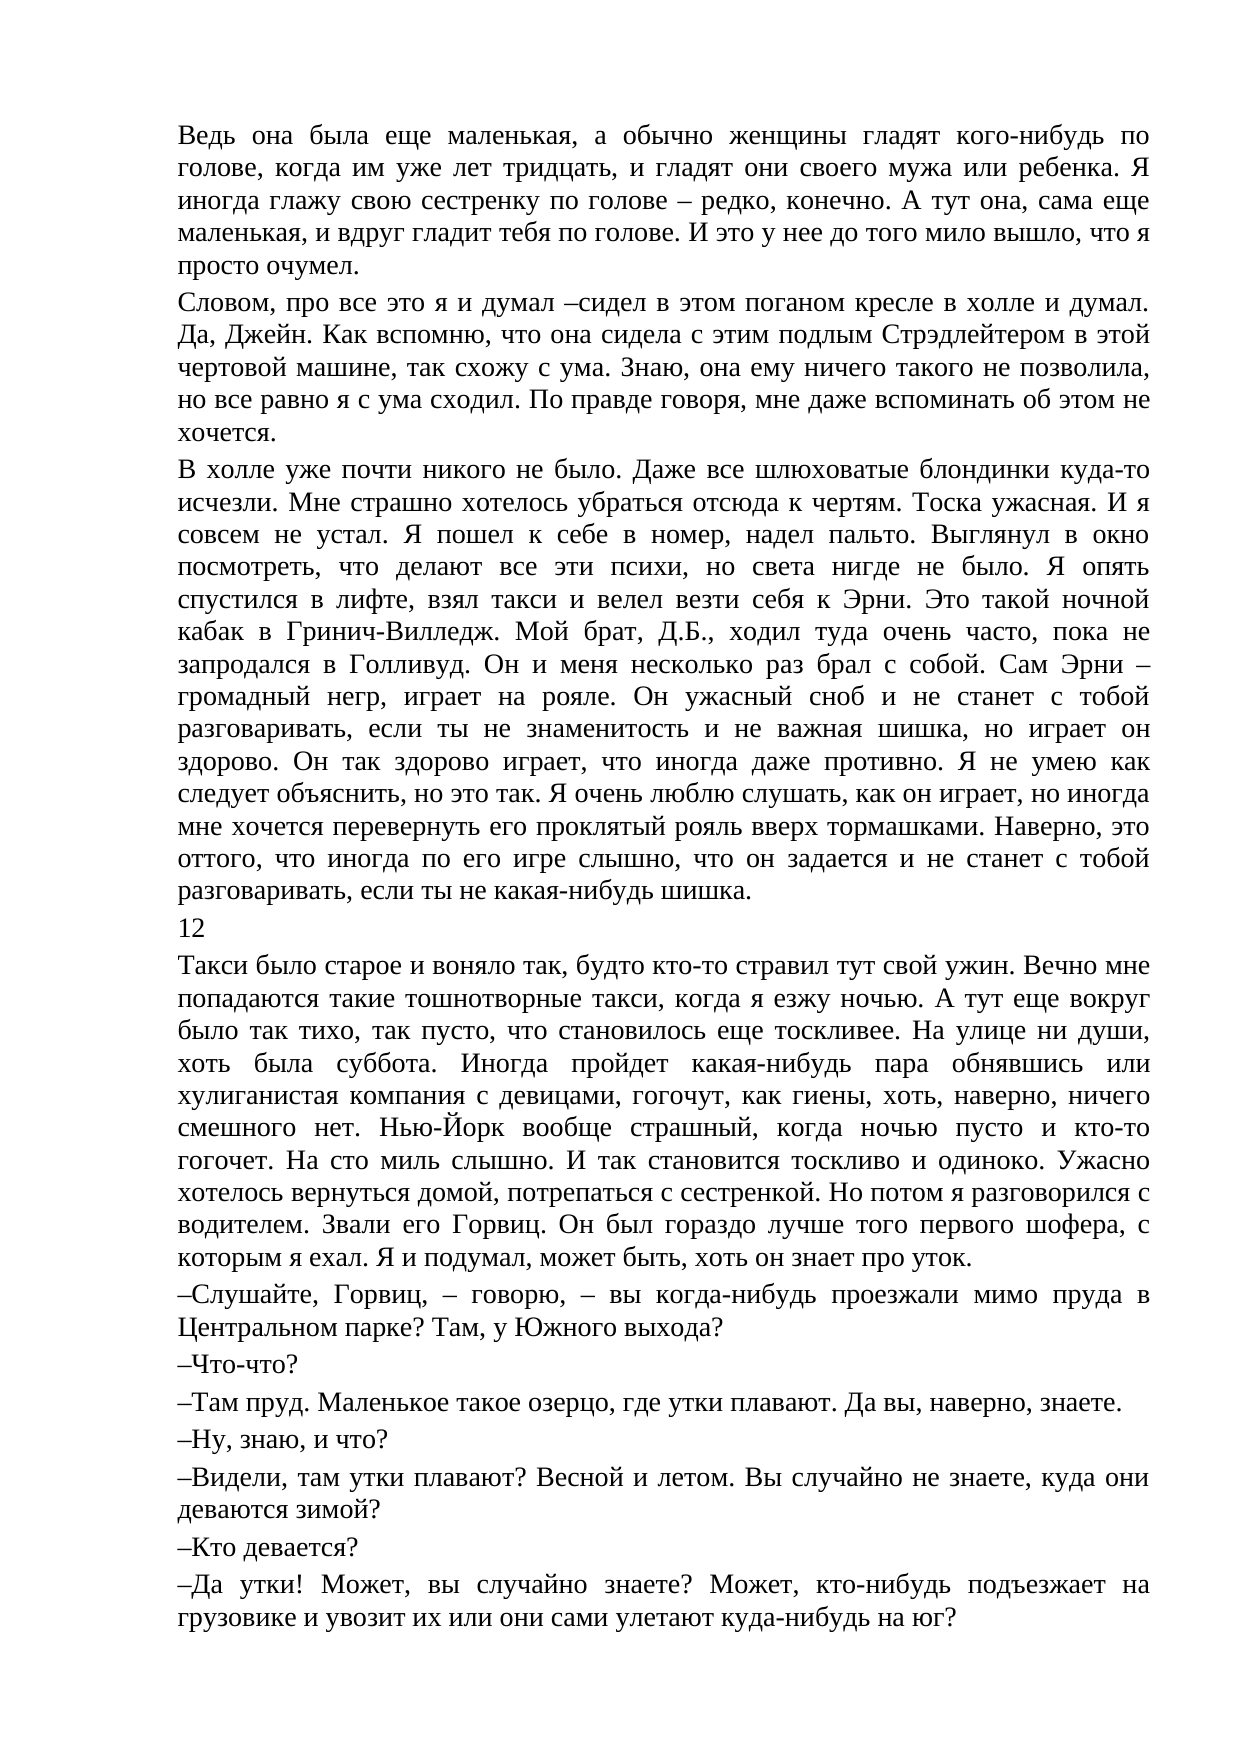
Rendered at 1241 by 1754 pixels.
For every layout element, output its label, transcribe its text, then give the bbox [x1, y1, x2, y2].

text 12 [177, 911, 1152, 943]
text В холле уже почти никого не было. Даже все шлюховатые блондинки куда-то исчезли. Мне страшно хотелось убраться отсюда к чертям. Тоска ужасная. И я совсем не устал. Я пошел к себе в номер, надел пальто. Выглянул в окно посмотреть, что делают все эти психи, но света нигде не было. Я опять спустился в лифте, взял такси и велел везти себя к Эрни. Это такой ночной кабак в Гринич-Вилледж. Мой брат, Д.Б., ходил туда очень часто, пока не запродался в Голливуд. Он и меня несколько раз брал с собой. Сам Эрни –громадный негр, играет на рояле. Он ужасный сноб и не станет с тобой разговаривать, если ты не знаменитость и не важная шишка, но играет он здорово. Он так здорово играет, что иногда даже противно. Я не умею как следует объяснить, но это так. Я очень люблю слушать, как он играет, но иногда мне хочется перевернуть его проклятый рояль вверх тормашками. Наверно, это оттого, что иногда по его игре слышно, что он задается и не станет с тобой разговаривать, если ты не какая-нибудь шишка. [177, 452, 1152, 906]
text –Там пруд. Маленькое такое озерцо, где утки плавают. Да вы, наверно, знаете. [177, 1385, 1152, 1417]
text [177, 118, 1152, 280]
text –Кто девается? [177, 1530, 1152, 1562]
text Словом, про все это я и думал –сидел в этом поганом кресле в холле и думал. Да, Джейн. Как вспомню, что она сидела с этим подлым Стрэдлейтером в этой чертовой машине, так схожу с ума. Знаю, она ему ничего такого не позволила, но все равно я с ума сходил. По правде говоря, мне даже вспоминать об этом не хочется. [177, 285, 1152, 447]
text –Да утки! Может, вы случайно знаете? Может, кто-нибудь подъезжает на грузовике и увозит их или они сами улетают куда-нибудь на юг? [177, 1567, 1152, 1632]
text –Ну, знаю, и что? [177, 1422, 1152, 1455]
text –Видели, там утки плавают? Весной и летом. Вы случайно не знаете, куда они деваются зимой? [177, 1460, 1152, 1525]
text Такси было старое и воняло так, будто кто-то стравил тут свой ужин. Вечно мне попадаются такие тошнотворные такси, когда я езжу ночью. А тут еще вокруг было так тихо, так пусто, что становилось еще тоскливее. На улице ни души, хоть была суббота. Иногда пройдет какая-нибудь пара обнявшись или хулиганистая компания с девицами, гогочут, как гиены, хоть, наверно, ничего смешного нет. Нью-Йорк вообще страшный, когда ночью пусто и кто-то гогочет. На сто миль слышно. И так становится тоскливо и одиноко. Ужасно хотелось вернуться домой, потрепаться с сестренкой. Но потом я разговорился с водителем. Звали его Горвиц. Он был гораздо лучше того первого шофера, с которым я ехал. Я и подумал, может быть, хоть он знает про уток. [177, 948, 1152, 1272]
text –Что-что? [177, 1347, 1152, 1380]
text –Слушайте, Горвиц, – говорю, – вы когда-нибудь проезжали мимо пруда в Центральном парке? Там, у Южного выхода? [177, 1277, 1152, 1342]
